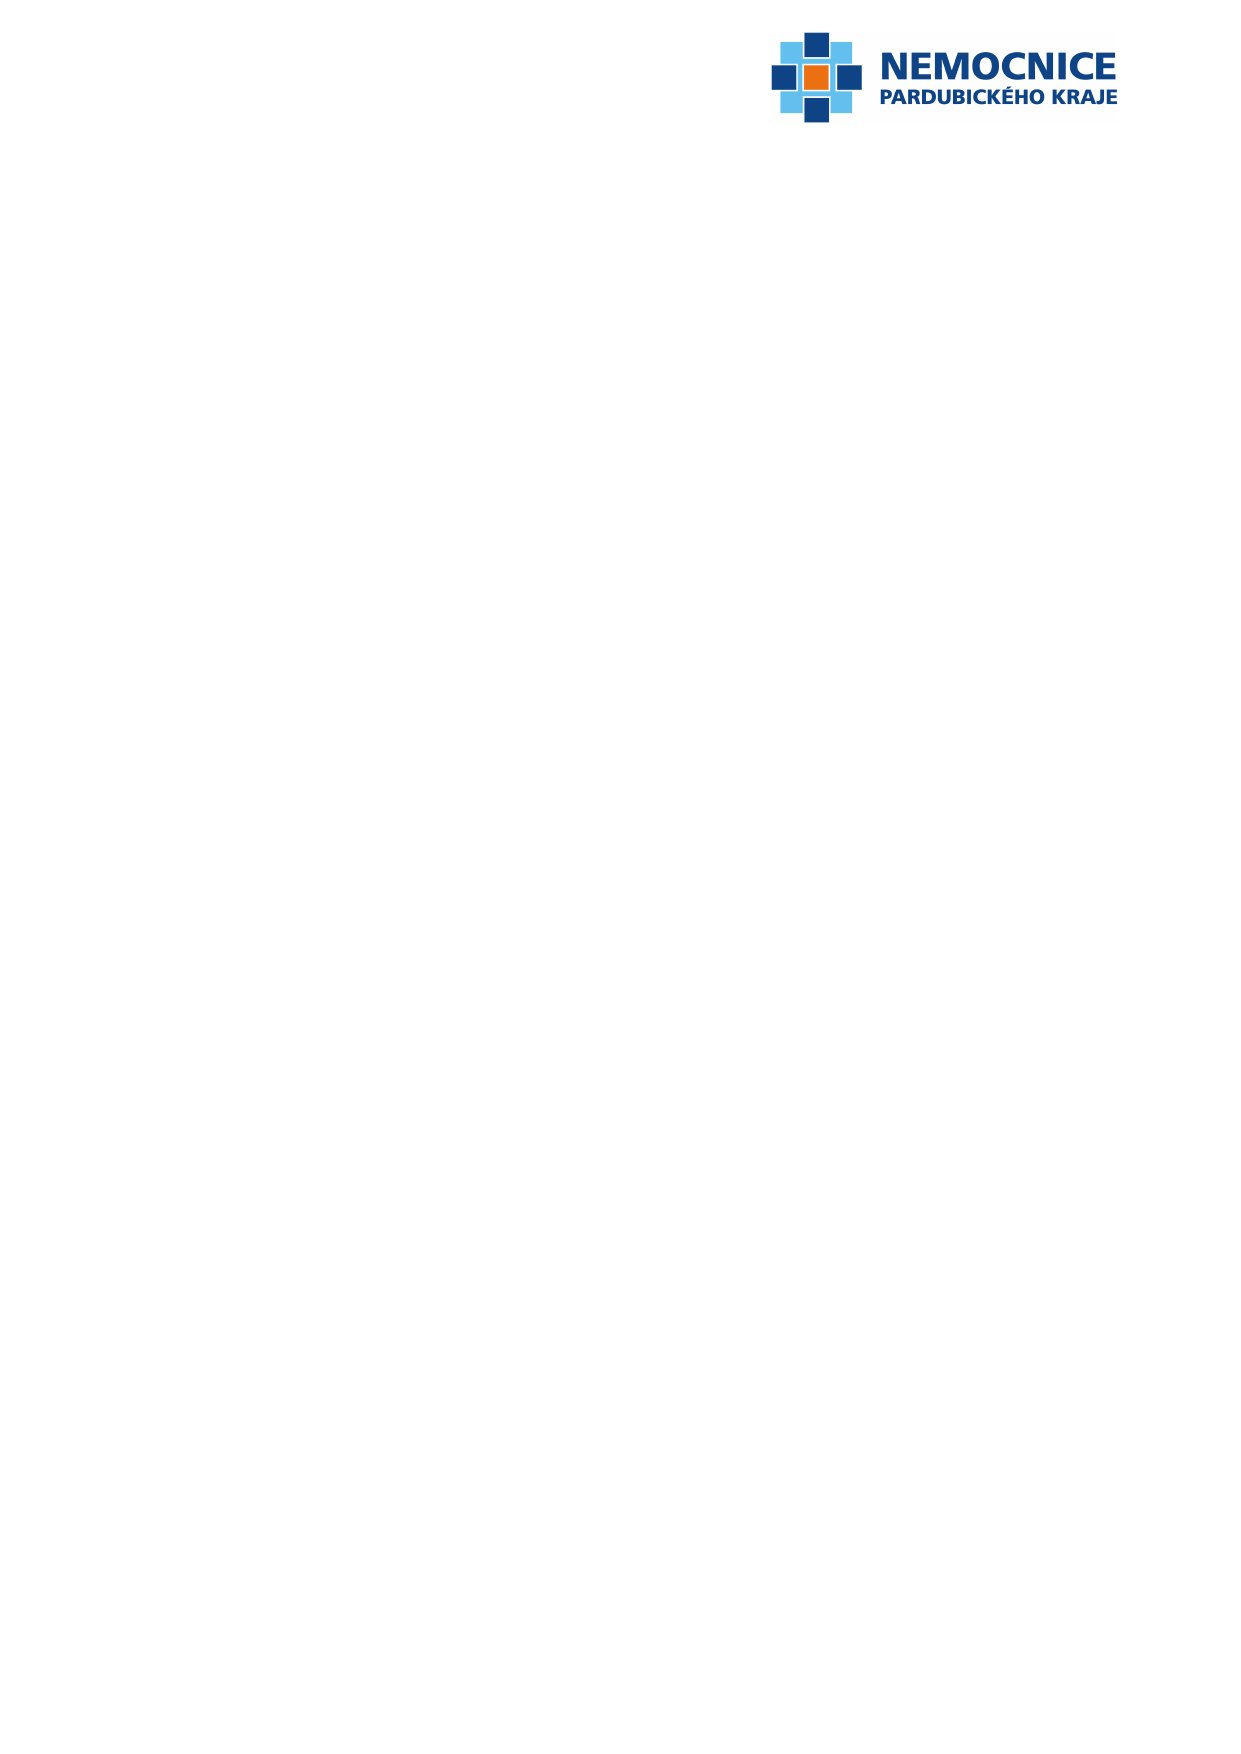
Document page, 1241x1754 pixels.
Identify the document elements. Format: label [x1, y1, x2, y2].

picture [770, 31, 1117, 124]
